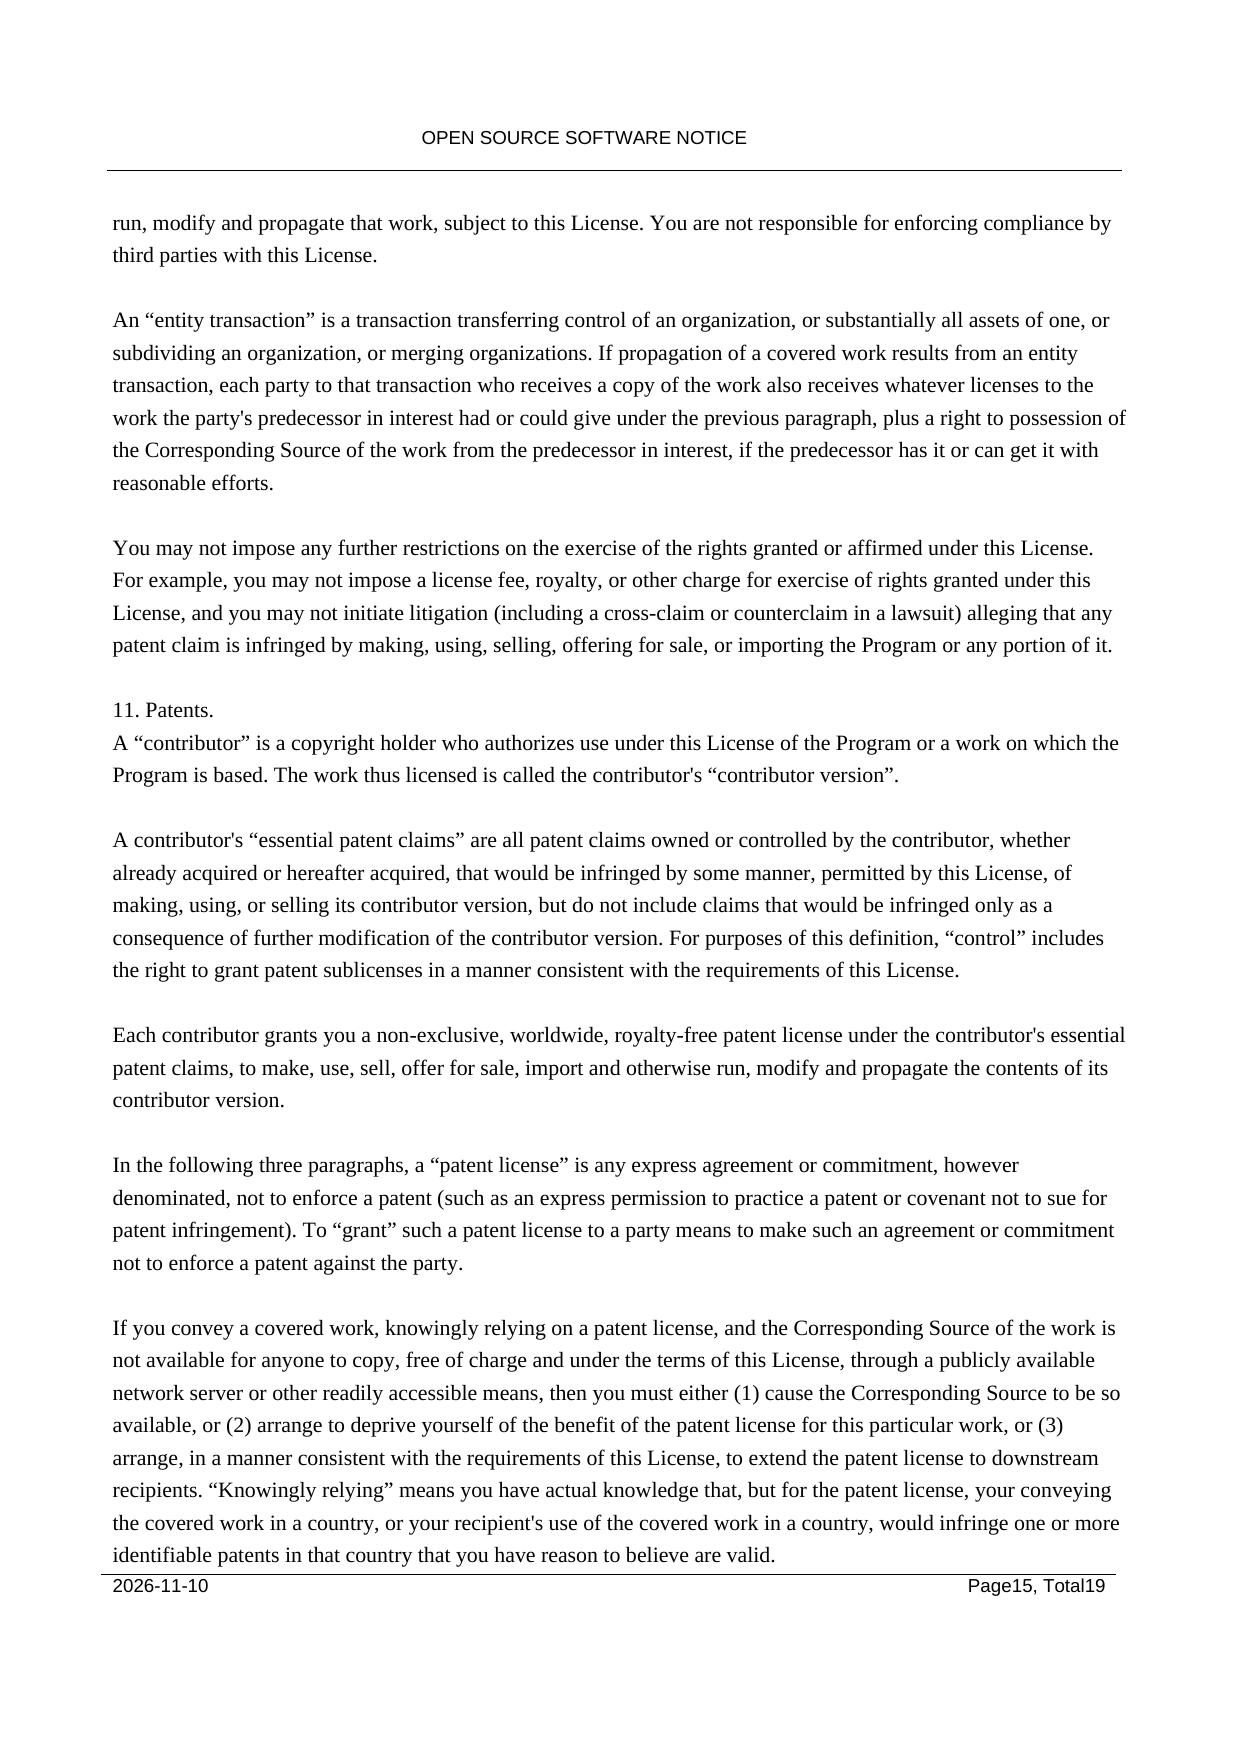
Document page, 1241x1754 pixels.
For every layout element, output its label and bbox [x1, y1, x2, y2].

text [112, 206, 1128, 1571]
